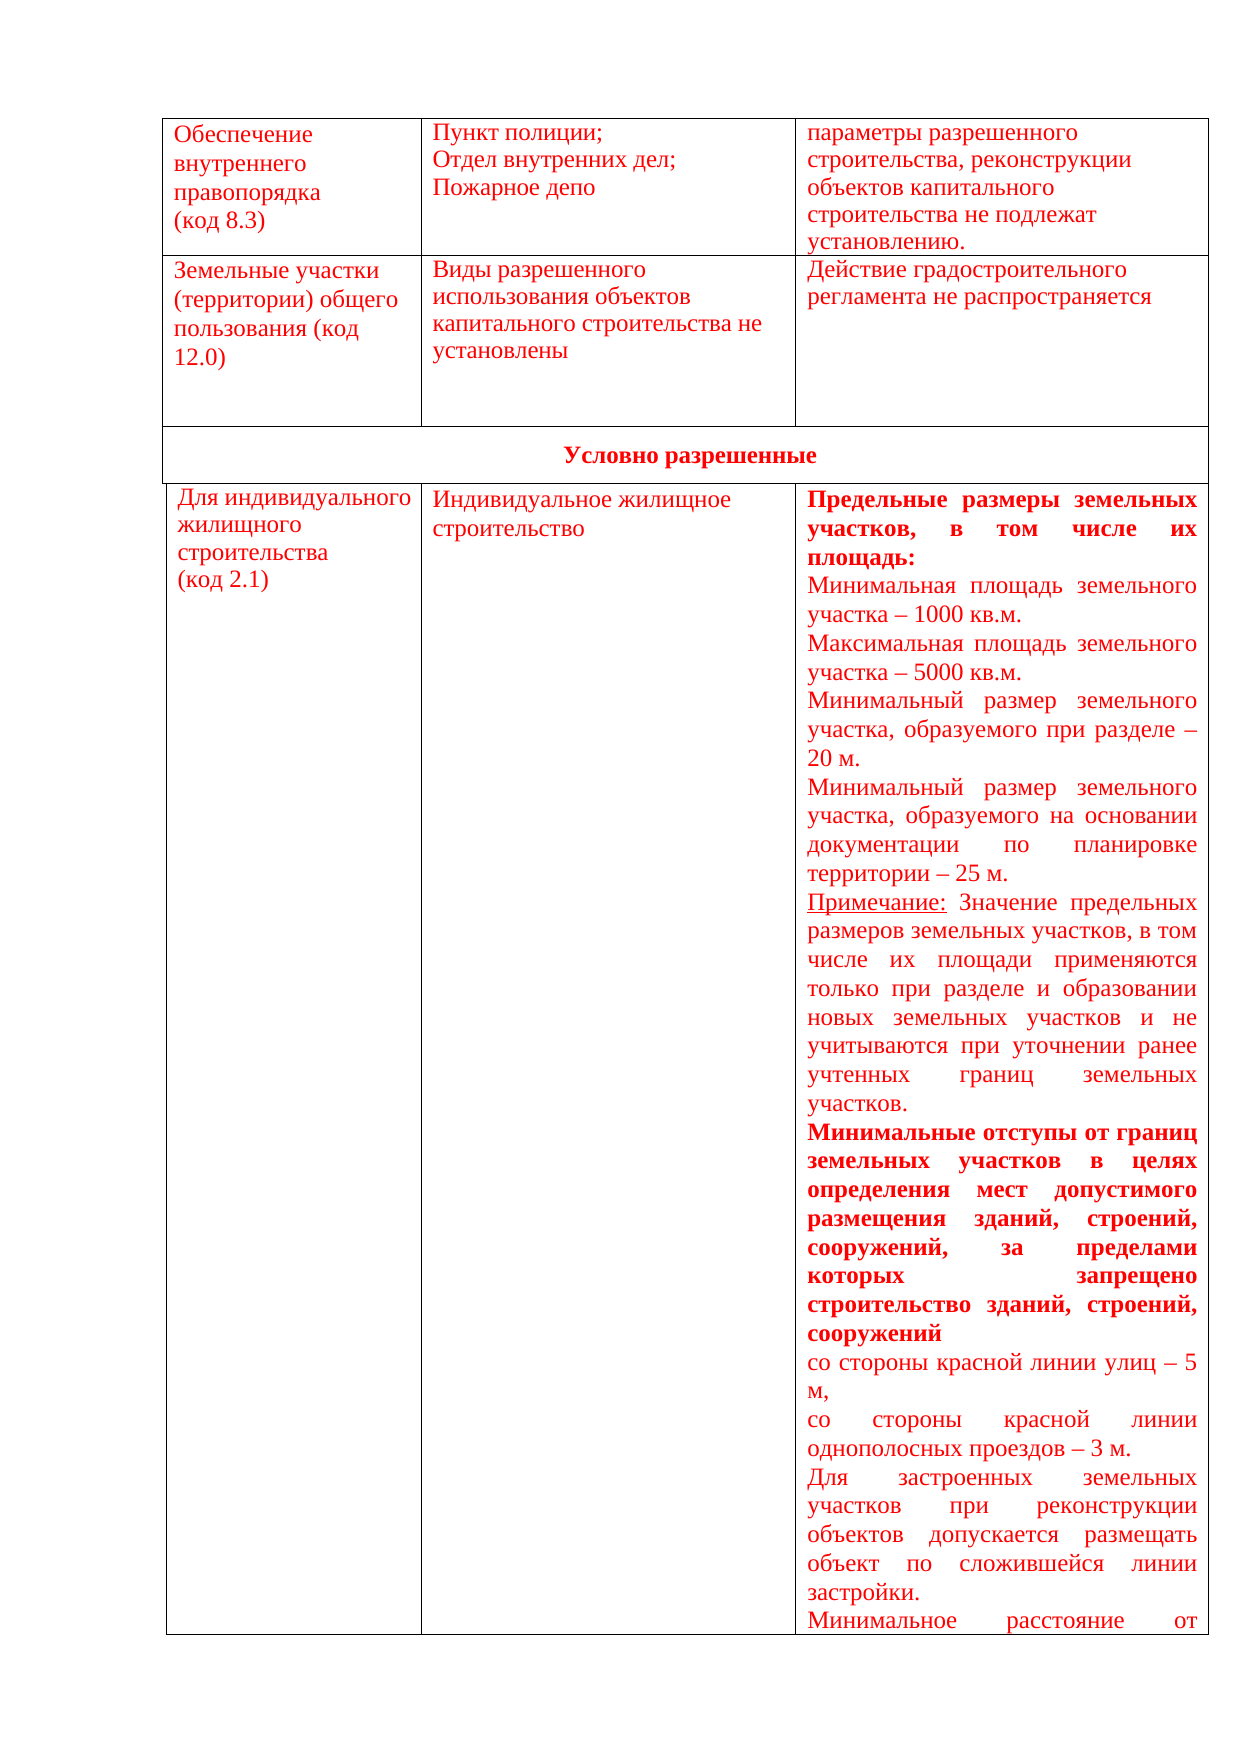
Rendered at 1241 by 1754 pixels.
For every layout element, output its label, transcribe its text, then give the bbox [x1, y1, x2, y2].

table_cell Действие градостроительного регламента не распространяется [796, 256, 1208, 426]
table_cell Обеспечение внутреннего правопорядка (код 8.3) [163, 119, 421, 254]
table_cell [167, 484, 421, 1634]
table_cell Виды разрешенного использования объектов капитального строительства не установлены [422, 256, 795, 426]
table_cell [796, 484, 1208, 1634]
table_cell Земельные участки (территории) общего пользования (код 12.0) [163, 256, 421, 426]
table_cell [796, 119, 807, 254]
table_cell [422, 484, 795, 1634]
table_cell Пункт полиции; Отдел внутренних дел; Пожарное депо [422, 119, 795, 254]
table_cell Условно разрешенные [163, 427, 1208, 483]
